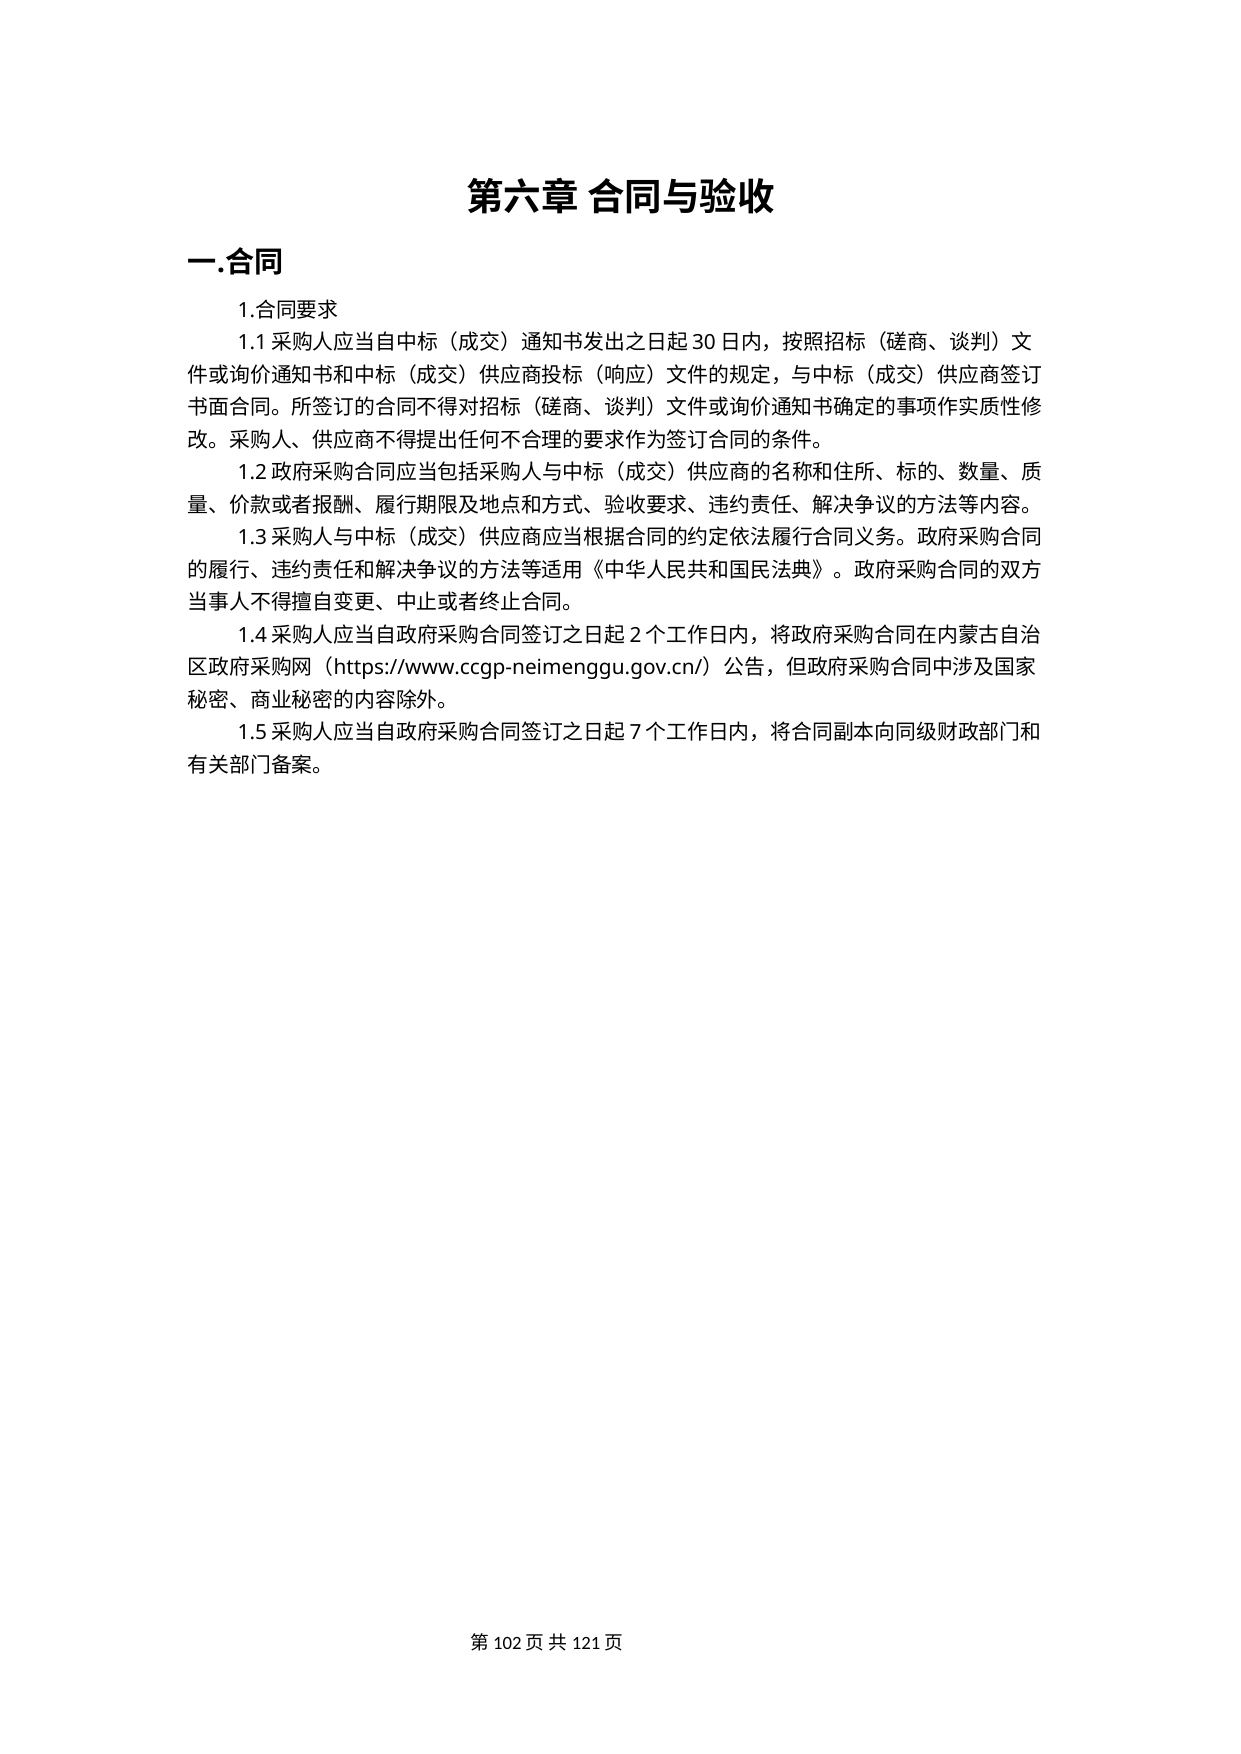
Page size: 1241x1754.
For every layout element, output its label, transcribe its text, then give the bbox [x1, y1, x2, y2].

text 一.合同 [187, 227, 1053, 292]
text 1.2政府采购合同应当包括采购人与中标（成交）供应商的名称和住所、标的、数量、质量、价款或者报酬、履行期限及地点和方式、验收要求、违约责任、解决争议的方法等内容。 [187, 454, 1053, 519]
text 第六章 合同与验收 [187, 162, 1053, 227]
text 1.1采购人应当自中标（成交）通知书发出之日起30日内，按照招标（磋商、谈判）文件或询价通知书和中标（成交）供应商投标（响应）文件的规定，与中标（成交）供应商签订书面合同。所签订的合同不得对招标（磋商、谈判）文件或询价通知书确定的事项作实质性修改。采购人、供应商不得提出任何不合理的要求作为签订合同的条件。 [187, 324, 1053, 454]
text 1.4采购人应当自政府采购合同签订之日起2个工作日内，将政府采购合同在内蒙古自治区政府采购网（https://www.ccgp-neimenggu.gov.cn/）公告，但政府采购合同中涉及国家秘密、商业秘密的内容除外。 [187, 617, 1053, 714]
text 1.5采购人应当自政府采购合同签订之日起7个工作日内，将合同副本向同级财政部门和有关部门备案。 [187, 714, 1053, 779]
text 1.3采购人与中标（成交）供应商应当根据合同的约定依法履行合同义务。政府采购合同的履行、违约责任和解决争议的方法等适用《中华人民共和国民法典》。政府采购合同的双方当事人不得擅自变更、中止或者终止合同。 [187, 519, 1053, 617]
text 1.合同要求 [187, 292, 1053, 324]
